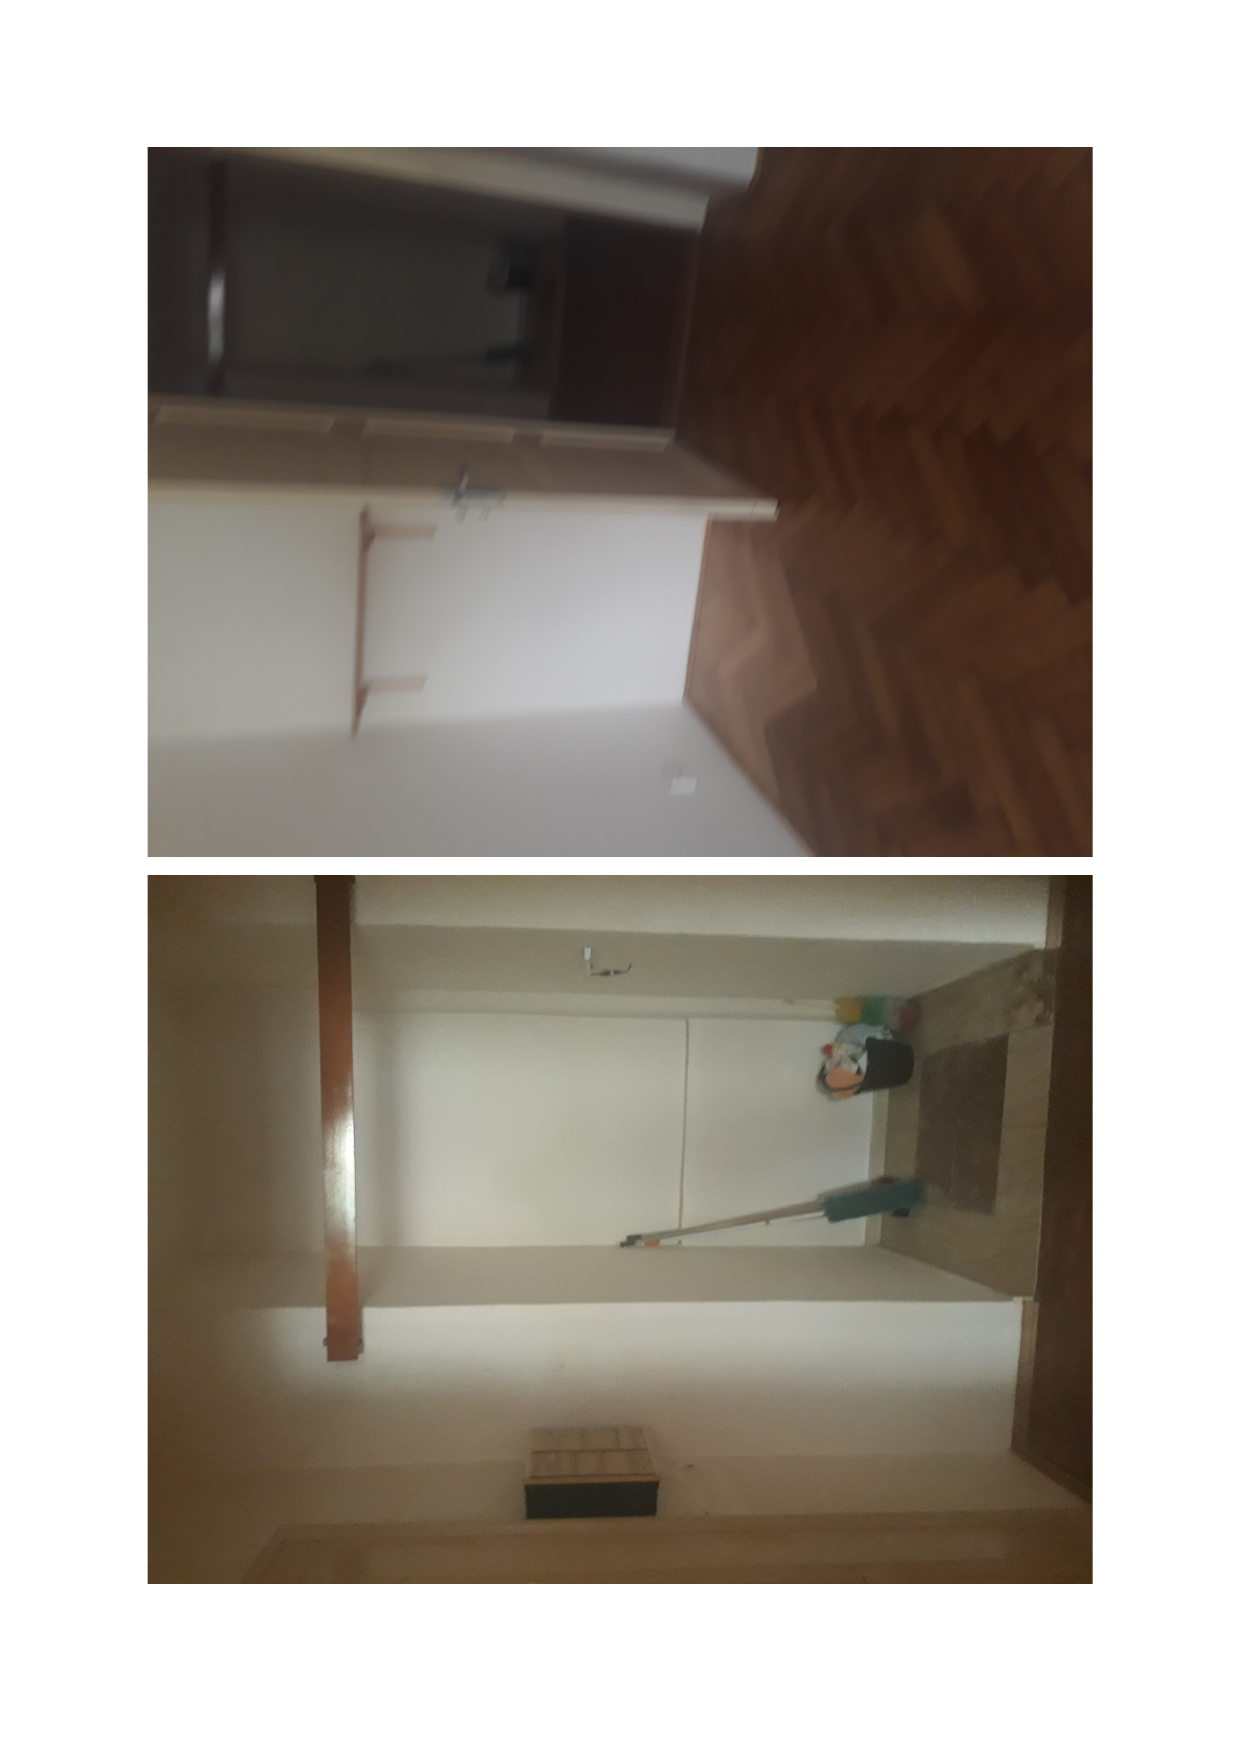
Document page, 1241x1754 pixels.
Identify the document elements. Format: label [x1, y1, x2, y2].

picture [147, 147, 1093, 857]
picture [147, 875, 1093, 1584]
